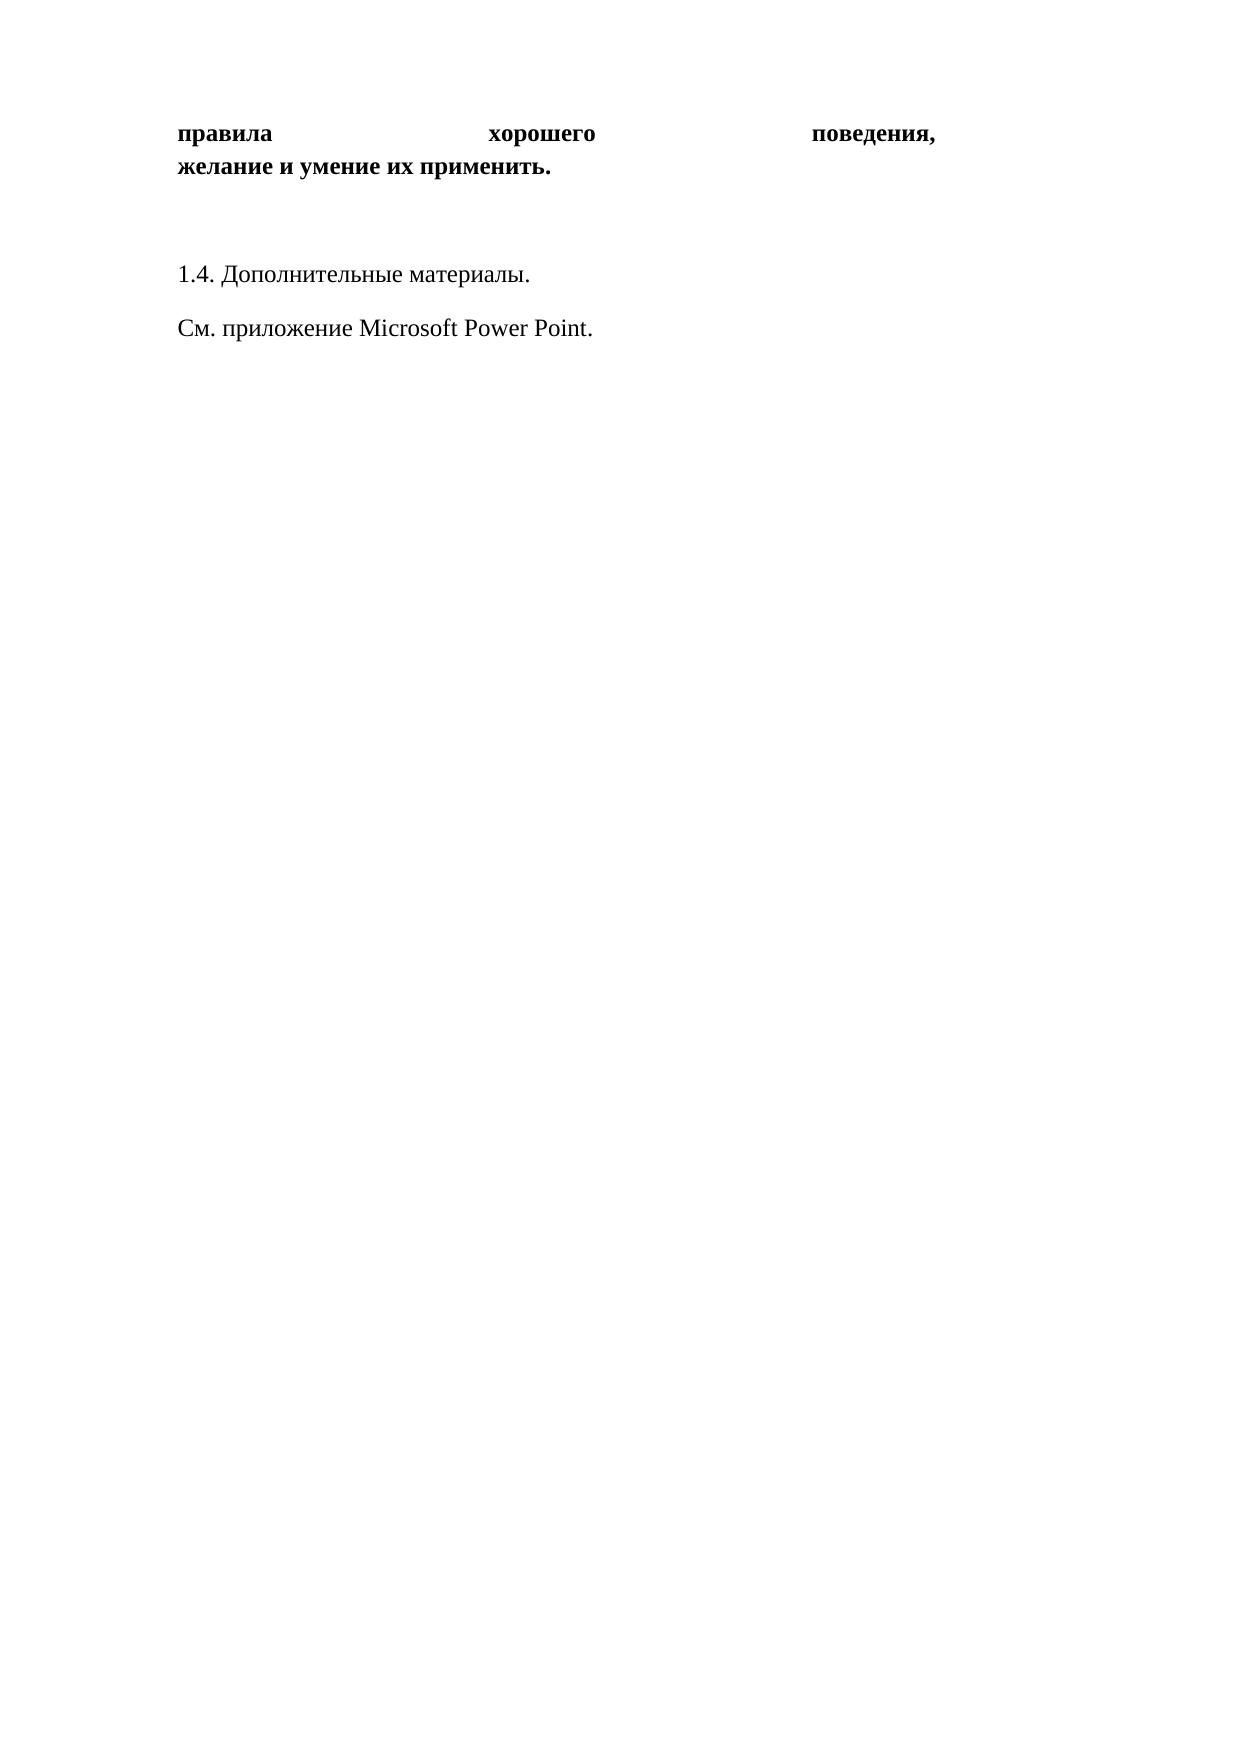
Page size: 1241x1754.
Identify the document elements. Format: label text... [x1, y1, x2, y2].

text 1.4. Дополнительные материалы. [177, 259, 1152, 288]
text См. приложение Microsoft Power Point. [177, 313, 1152, 341]
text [177, 118, 1152, 180]
